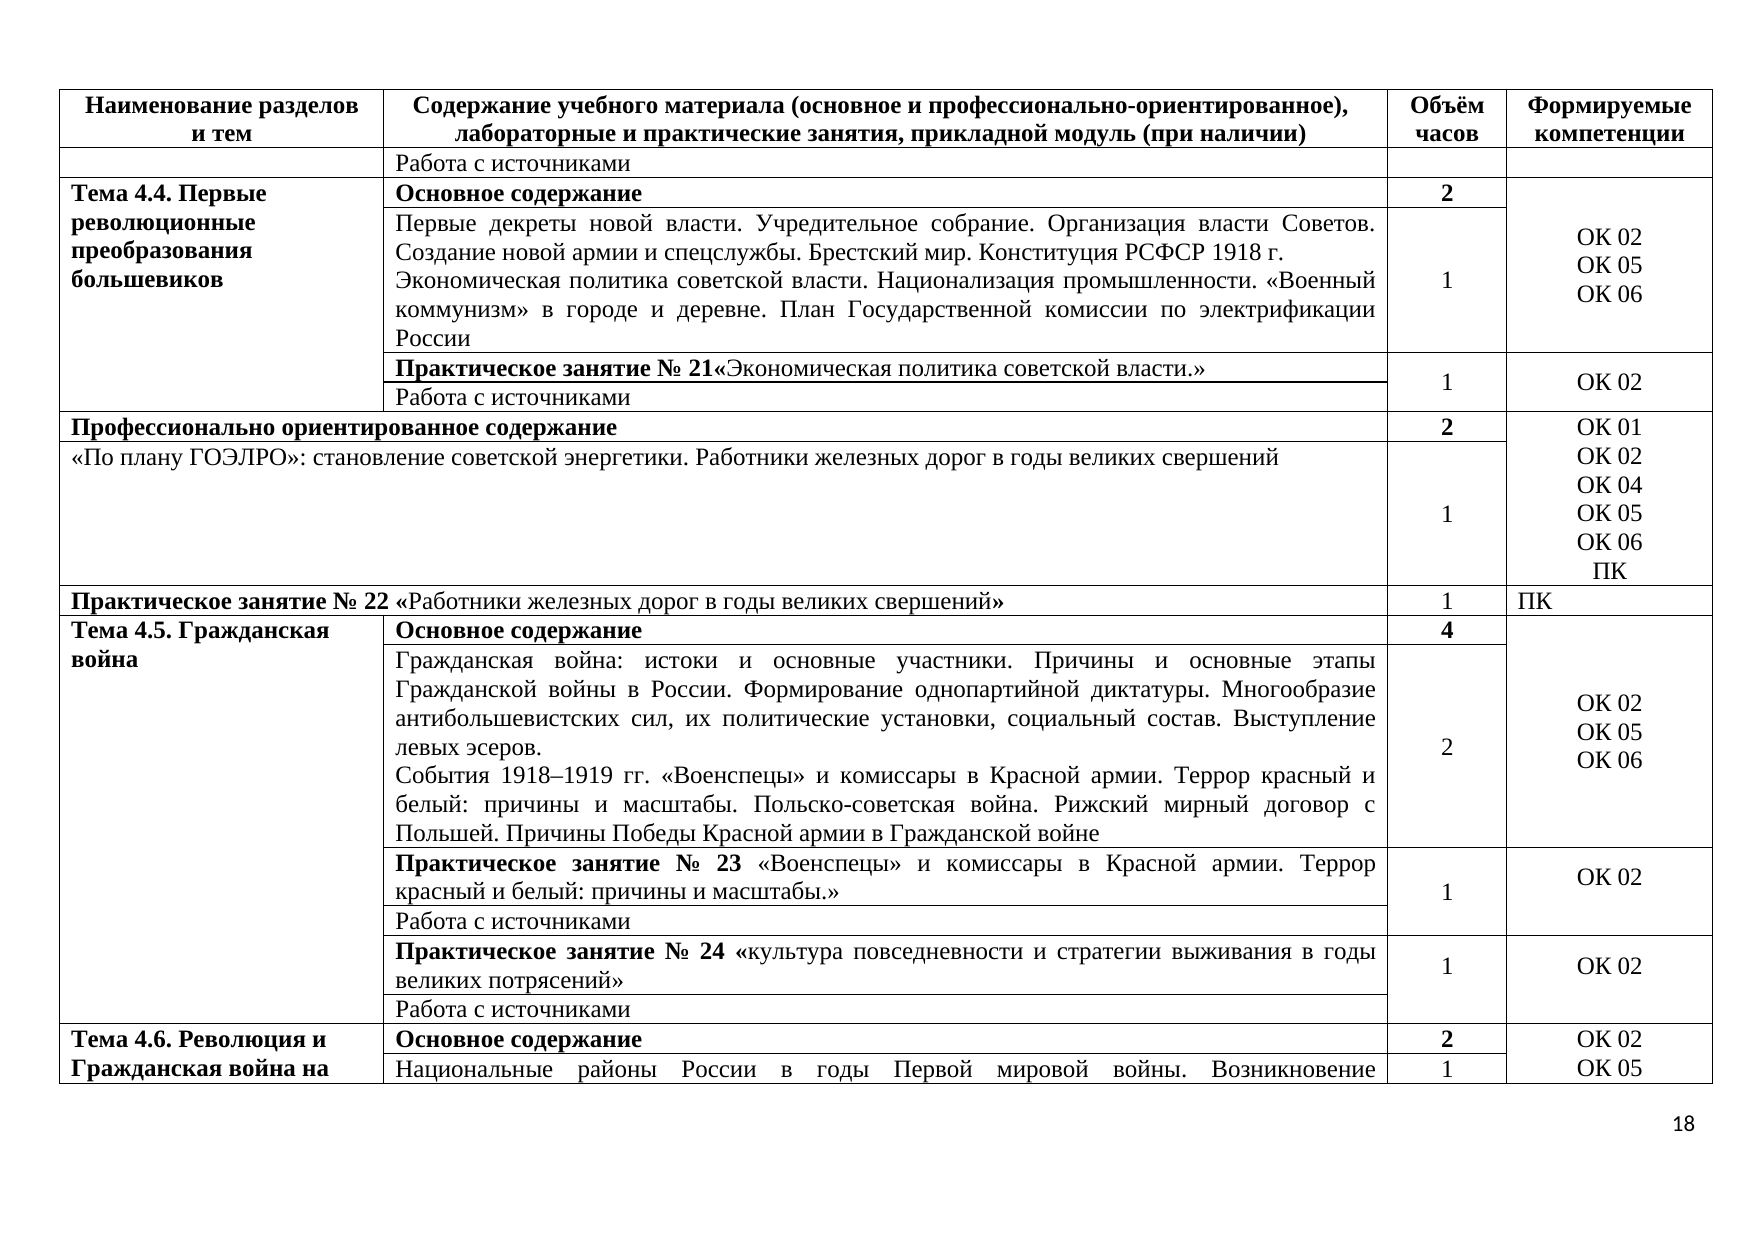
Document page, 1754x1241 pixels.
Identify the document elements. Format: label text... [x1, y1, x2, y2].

table_cell 2 [1388, 645, 1506, 847]
table_cell Тема 4.5. Гражданская война [60, 616, 383, 1023]
table_cell 2 [1388, 178, 1506, 207]
table_cell 1 [1388, 936, 1506, 1023]
table_cell Профессионально ориентированное содержание [60, 412, 1387, 441]
table_header Содержание учебного материала (основное и профессионально-ориентированное), лабораторные и практические занятия, прикладной модуль (при наличии) [384, 90, 1387, 147]
table_cell ОК 02 ОК 05 ОК 06 [1507, 616, 1712, 847]
table_cell Работа с источниками [384, 383, 1387, 411]
table_cell Первые декреты новой власти. Учредительное собрание. Организация власти Советов. Создание новой армии и спецслужбы. Брестский мир. Конституция РСФСР 1918 г. Экономическая политика советской власти. Национализация промышленности. «Военный коммунизм» в городе и деревне. План Государственной комиссии по электрификации России [384, 208, 1387, 352]
table_cell ОК 02 [1507, 936, 1712, 1023]
table_cell 4 [1388, 616, 1506, 644]
table_cell [60, 148, 383, 177]
table_cell ОК 02 [1507, 353, 1712, 411]
table_cell Работа с источниками [384, 906, 1387, 935]
table_cell 1 [1388, 586, 1506, 614]
table_cell 1 [1388, 848, 1506, 935]
table_header Объём часов [1388, 90, 1506, 147]
table_cell [1388, 148, 1506, 177]
table_cell Тема 4.4. Первые революционные преобразования большевиков [60, 178, 383, 411]
table_cell Практическое занятие № 21«Экономическая политика советской власти.» [384, 353, 1387, 381]
table_cell ОК 02 ОК 05 ОК 06 [1507, 1024, 1712, 1083]
table_cell ПК [1507, 586, 1712, 614]
table_cell ОК 01 ОК 02 ОК 04 ОК 05 ОК 06 ПК [1507, 412, 1712, 585]
table_cell [1507, 148, 1712, 177]
table_cell 2 [1388, 1024, 1506, 1053]
table_cell 1 [1388, 353, 1506, 411]
table_cell Практическое занятие № 22 «Работники железных дорог в годы великих свершений» [60, 586, 1387, 614]
table_cell ОК 02 ОК 05 ОК 06 [1507, 178, 1712, 352]
table_cell «По плану ГОЭЛРО»: становление советской энергетики. Работники железных дорог в годы великих свершений [60, 442, 1387, 585]
table_header Наименование разделов и тем [60, 90, 383, 147]
table_cell 1 [1388, 442, 1506, 585]
table_cell Практическое занятие № 24 «культура повседневности и стратегии выживания в годы великих потрясений» [384, 936, 1387, 993]
table_header Формируемые компетенции [1507, 90, 1712, 147]
table_cell Практическое занятие № 23 «Военспецы» и комиссары в Красной армии. Террор красный и белый: причины и масштабы.» [384, 848, 1387, 905]
table_cell Работа с источниками [384, 995, 1387, 1023]
table_cell Тема 4.6. Революция и Гражданская война на национальных окраинах [60, 1024, 383, 1083]
table_cell 1 [1388, 208, 1506, 352]
table_cell ОК 02 [1507, 848, 1712, 935]
table_cell Работа с источниками [384, 148, 1387, 177]
table_cell 1 [1388, 1054, 1506, 1083]
table_cell Основное содержание [384, 1024, 1387, 1053]
table_cell Гражданская война: истоки и основные участники. Причины и основные этапы Гражданской войны в России. Формирование однопартийной диктатуры. Многообразие антибольшевистских сил, их политические установки, социальный состав. Выступление левых эсеров. События 1918–1919 гг. «Военспецы» и комиссары в Красной армии. Террор красный и белый: причины и масштабы. Польско-советская война. Рижский мирный договор с Польшей. Причины Победы Красной армии в Гражданской войне [384, 645, 1387, 847]
table_cell Основное содержание [384, 616, 1387, 644]
table_cell 2 [1388, 412, 1506, 441]
table_cell Основное содержание [384, 178, 1387, 207]
